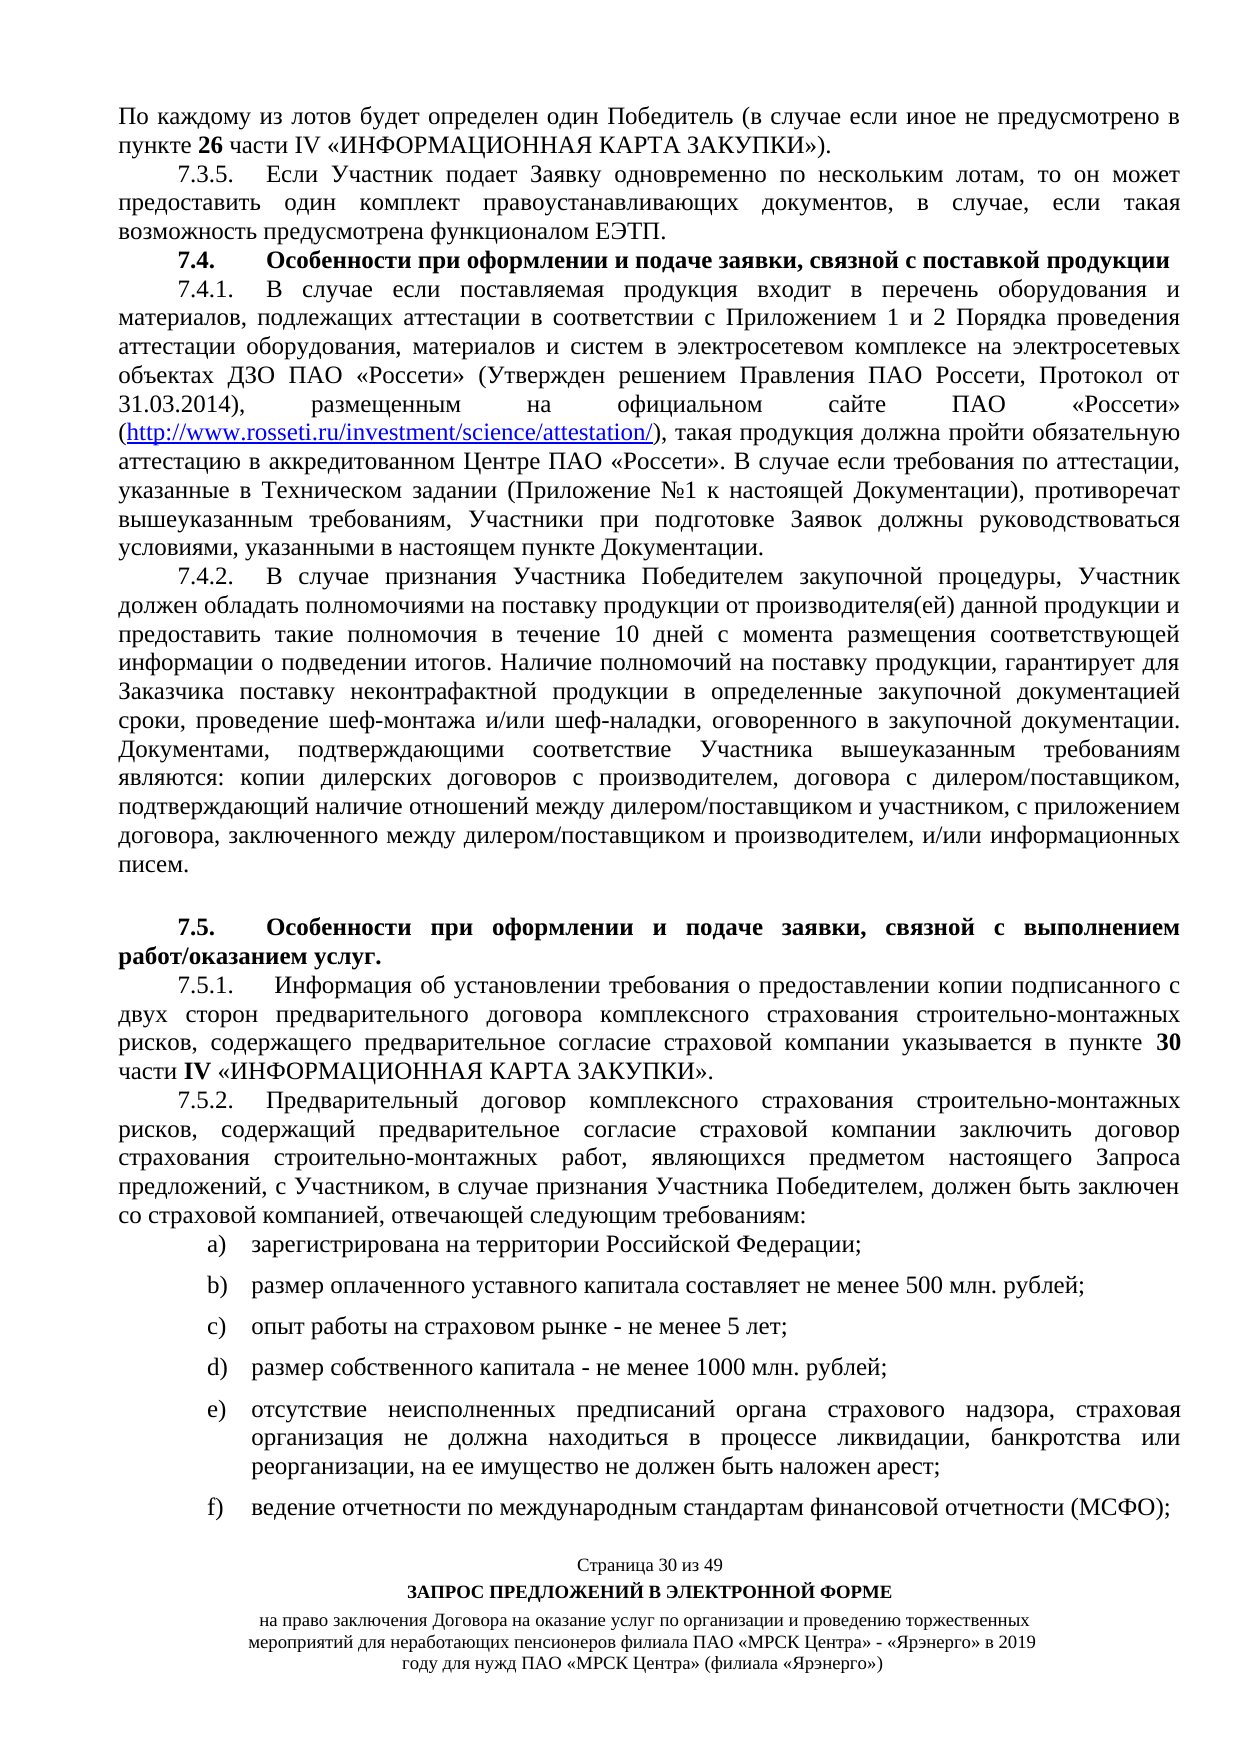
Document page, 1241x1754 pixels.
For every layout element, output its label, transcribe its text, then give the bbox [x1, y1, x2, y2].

list размер оплаченного уставного капитала составляет не менее 500 млн. рублей; [207, 1270, 1181, 1299]
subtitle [118, 101, 1181, 159]
subtitle В случае если поставляемая продукция входит в перечень оборудования и материалов, подлежащих аттестации в соответствии с Приложением 1 и 2 Порядка проведения аттестации оборудования, материалов и систем в электросетевом комплексе на электросетевых объектах ДЗО ПАО «Россети» (Утвержден решением Правления ПАО Россети, Протокол от 31.03.2014), размещенным на официальном сайте ПАО «Россети» (http://www.rosseti.ru/investment/science/attestation/), такая продукция должна пройти обязательную аттестацию в аккредитованном Центре ПАО «Россети». В случае если требования по аттестации, указанные в Техническом задании (Приложение №1 к настоящей Документации), противоречат вышеуказанным требованиям, Участники при подготовке Заявок должны руководствоваться условиями, указанными в настоящем пункте Документации. [118, 274, 1181, 561]
subtitle В случае признания Участника Победителем закупочной процедуры, Участник должен обладать полномочиями на поставку продукции от производителя(ей) данной продукции и предоставить такие полномочия в течение 10 дней с момента размещения соответствующей информации о подведении итогов. Наличие полномочий на поставку продукции, гарантирует для Заказчика поставку неконтрафактной продукции в определенные закупочной документацией сроки, проведение шеф-монтажа и/или шеф-наладки, оговоренного в закупочной документации. Документами, подтверждающими соответствие Участника вышеуказанным требованиям являются: копии дилерских договоров с производителем, договора с дилером/поставщиком, подтверждающий наличие отношений между дилером/поставщиком и участником, с приложением договора, заключенного между дилером/поставщиком и производителем, и/или информационных писем. [118, 561, 1181, 877]
list опыт работы на страховом рынке - не менее 5 лет; [207, 1311, 1181, 1340]
list размер собственного капитала - не менее 1000 млн. рублей; [207, 1352, 1181, 1381]
list ведение отчетности по международным стандартам финансовой отчетности (МСФО); [207, 1492, 1181, 1521]
subtitle Предварительный договор комплексного страхования строительно-монтажных рисков, содержащий предварительное согласие страховой компании заключить договор страхования строительно-монтажных работ, являющихся предметом настоящего Запроса предложений, с Участником, в случае признания Участника Победителем, должен быть заключен со страховой компанией, отвечающей следующим требованиям: [118, 1085, 1181, 1229]
subtitle Если Участник подает Заявку одновременно по нескольким лотам, то он может предоставить один комплект правоустанавливающих документов, в случае, если такая возможность предусмотрена функционалом ЕЭТП. [118, 159, 1181, 245]
subtitle Информация об установлении требования о предоставлении копии подписанного с двух сторон предварительного договора комплексного страхования строительно-монтажных рисков, содержащего предварительное согласие страховой компании указывается в пункте 30 части IV «ИНФОРМАЦИОННАЯ КАРТА ЗАКУПКИ». [118, 970, 1181, 1085]
subtitle Особенности при оформлении и подаче заявки, связной с выполнением работ/оказанием услуг. [118, 912, 1181, 970]
list зарегистрирована на территории Российской Федерации; [207, 1229, 1181, 1257]
subtitle Особенности при оформлении и подаче заявки, связной с поставкой продукции [118, 245, 1181, 274]
list отсутствие неисполненных предписаний органа страхового надзора, страховая организация не должна находиться в процессе ликвидации, банкротства или реорганизации, на ее имущество не должен быть наложен арест; [207, 1394, 1181, 1480]
